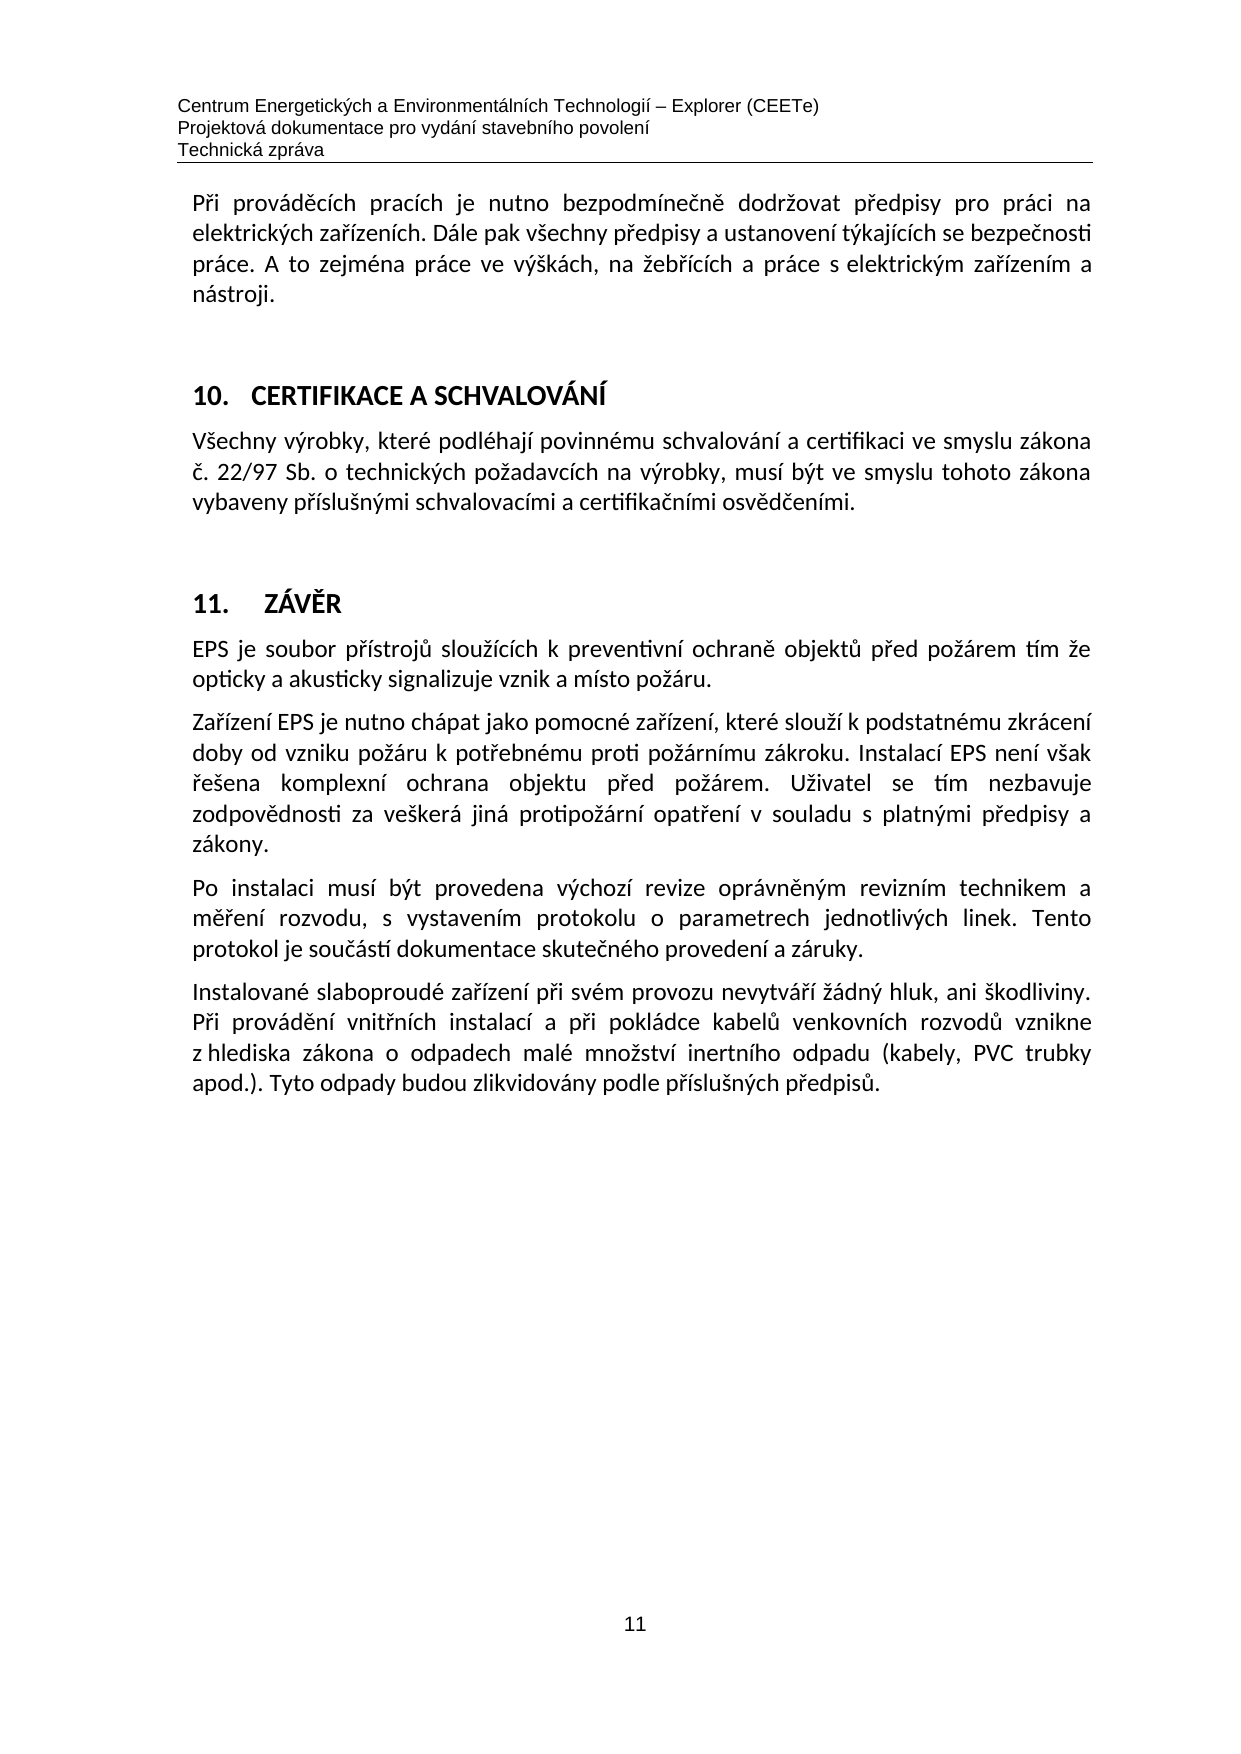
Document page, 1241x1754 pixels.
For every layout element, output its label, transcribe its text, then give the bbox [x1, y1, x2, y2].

subtitle CERTIFIKACE A SCHVALOVÁNÍ [192, 377, 1093, 413]
text Po instalaci musí být provedena výchozí revize oprávněným revizním technikem a měření rozvodu, s vystavením protokolu o parametrech jednotlivých linek. Tento protokol je součástí dokumentace skutečného provedení a záruky. [192, 872, 1093, 963]
text Všechny výrobky, které podléhají povinnému schvalování a certifikaci ve smyslu zákona č. 22/97 Sb. o technických požadavcích na výrobky, musí být ve smyslu tohoto zákona vybaveny příslušnými schvalovacími a certifikačními osvědčeními. [192, 425, 1093, 517]
text Zařízení EPS je nutno chápat jako pomocné zařízení, které slouží k podstatnému zkrácení doby od vzniku požáru k potřebnému proti požárnímu zákroku. Instalací EPS není však řešena komplexní ochrana objektu před požárem. Uživatel se tím nezbavuje zodpovědnosti za veškerá jiná protipožární opatření v souladu s platnými předpisy a zákony. [192, 707, 1093, 859]
text Instalované slaboproudé zařízení při svém provozu nevytváří žádný hluk, ani škodliviny. Při provádění vnitřních instalací a při pokládce kabelů venkovních rozvodů vznikne z hlediska zákona o odpadech malé množství inertního odpadu (kabely, PVC trubky apod.). Tyto odpady budou zlikvidovány podle příslušných předpisů. [192, 976, 1093, 1098]
subtitle ZÁVĚR [192, 585, 1093, 621]
text EPS je soubor přístrojů sloužících k preventivní ochraně objektů před požárem tím že opticky a akusticky signalizuje vznik a místo požáru. [192, 633, 1093, 694]
text Při prováděcích pracích je nutno bezpodmínečně dodržovat předpisy pro práci na elektrických zařízeních. Dále pak všechny předpisy a ustanovení týkajících se bezpečnosti práce. A to zejména práce ve výškách, na žebřících a práce s elektrickým zařízením a nástroji. [192, 187, 1093, 309]
